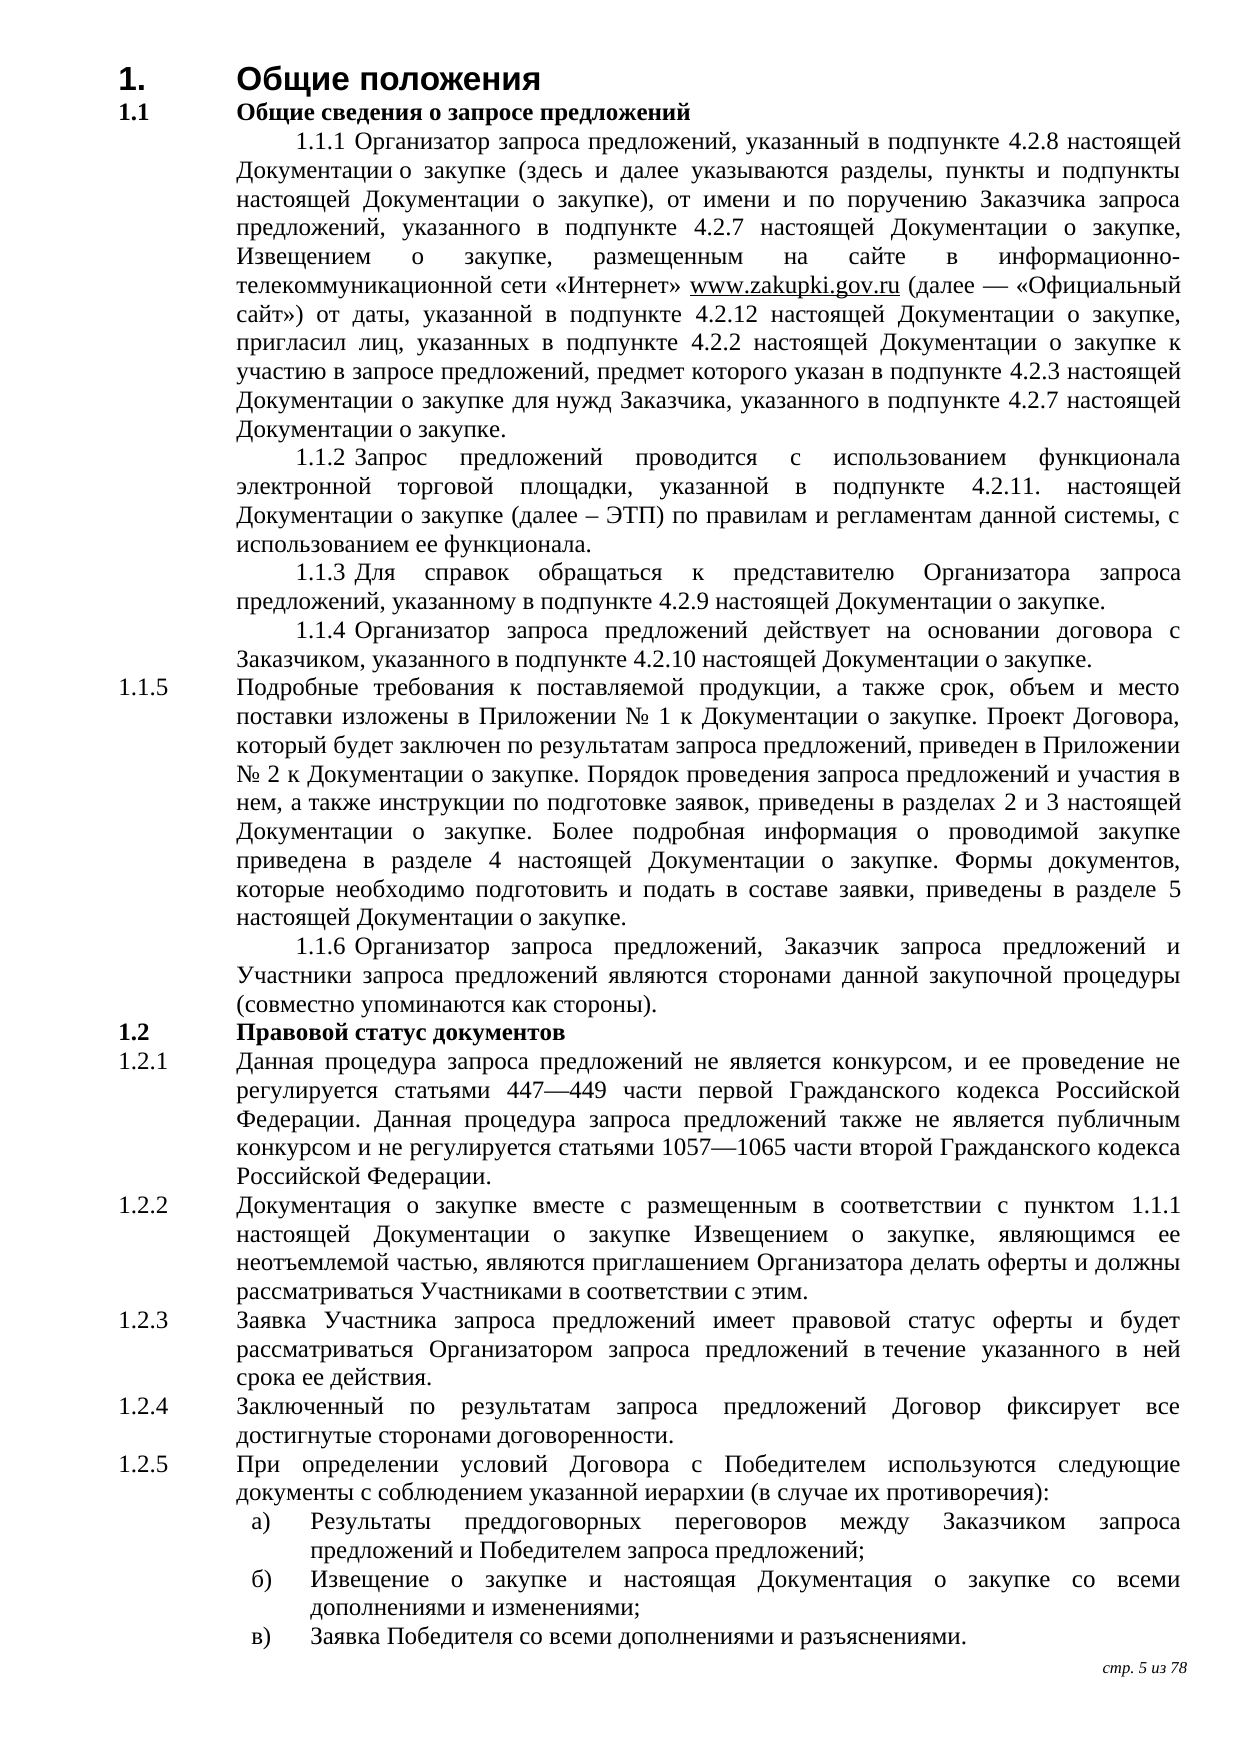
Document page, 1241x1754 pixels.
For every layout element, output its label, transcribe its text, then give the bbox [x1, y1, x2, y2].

list Результаты преддоговорных переговоров между Заказчиком запроса предложений и Победителем запроса предложений; [251, 1506, 1181, 1564]
list Заключенный по результатам запроса предложений Договор фиксирует все достигнутые сторонами договоренности. [118, 1391, 1181, 1449]
subtitle Общие сведения о запросе предложений [118, 97, 1181, 126]
list Заявка Участника запроса предложений имеет правовой статус оферты и будет рассматриваться Организатором запроса предложений в течение указанного в ней срока ее действия. [118, 1305, 1181, 1391]
list Документация о закупке вместе с размещенным в соответствии с пунктом 1.1.1 настоящей Документации о закупке Извещением о закупке, являющимся ее неотъемлемой частью, являются приглашением Организатора делать оферты и должны рассматриваться Участниками в соответствии с этим. [118, 1190, 1181, 1305]
list Данная процедура запроса предложений не является конкурсом, и ее проведение не регулируется статьями 447—449 части первой Гражданского кодекса Российской Федерации. Данная процедура запроса предложений также не является публичным конкурсом и не регулируется статьями 1057—1065 части второй Гражданского кодекса Российской Федерации. [118, 1046, 1181, 1190]
text Для справок обращаться к представителю Организатора запроса предложений, указанному в подпункте 4.2.9 настоящей Документации о закупке. [236, 557, 1181, 615]
list Извещение о закупке и настоящая Документация о закупке со всеми дополнениями и изменениями; [251, 1564, 1181, 1621]
list При определении условий Договора с Победителем используются следующие документы с соблюдением указанной иерархии (в случае их противоречия): [118, 1449, 1181, 1506]
text Организатор запроса предложений действует на основании договора с Заказчиком, указанного в подпункте 4.2.10 настоящей Документации о закупке. [236, 615, 1181, 672]
list Заявка Победителя со всеми дополнениями и разъяснениями. [251, 1621, 1181, 1650]
text Организатор запроса предложений, указанный в подпункте 4.2.8 настоящей Документации о закупке (здесь и далее указываются разделы, пункты и подпункты настоящей Документации о закупке), от имени и по поручению Заказчика запроса предложений, указанного в подпункте 4.2.7 настоящей Документации о закупке, Извещением о закупке, размещенным на сайте в информационно-телекоммуникационной сети «Интернет» www.zakupki.gov.ru (далее — «Официальный сайт») от даты, указанной в подпункте 4.2.12 настоящей Документации о закупке, пригласил лиц, указанных в подпункте 4.2.2 настоящей Документации о закупке к участию в запросе предложений, предмет которого указан в подпункте 4.2.3 настоящей Документации о закупке для нужд Заказчика, указанного в подпункте 4.2.7 настоящей Документации о закупке. [236, 126, 1181, 442]
text Запрос предложений проводится с использованием функционала электронной торговой площадки, указанной в подпункте 4.2.11. настоящей Документации о закупке (далее – ЭТП) по правилам и регламентам данной системы, с использованием ее функционала. [236, 442, 1181, 557]
list Подробные требования к поставляемой продукции, а также срок, объем и место поставки изложены в Приложении № 1 к Документации о закупке. Проект Договора, который будет заключен по результатам запроса предложений, приведен в Приложении № 2 к Документации о закупке. Порядок проведения запроса предложений и участия в нем, а также инструкции по подготовке заявок, приведены в разделах 2 и 3 настоящей Документации о закупке. Более подробная информация о проводимой закупке приведена в разделе 4 настоящей Документации о закупке. Формы документов, которые необходимо подготовить и подать в составе заявки, приведены в разделе 5 настоящей Документации о закупке. [118, 672, 1181, 931]
subtitle Правовой статус документов [118, 1017, 1181, 1046]
subtitle Общие положения [118, 59, 1181, 97]
text Организатор запроса предложений, Заказчик запроса предложений и Участники запроса предложений являются сторонами данной закупочной процедуры (совместно упоминаются как стороны). [236, 931, 1181, 1017]
